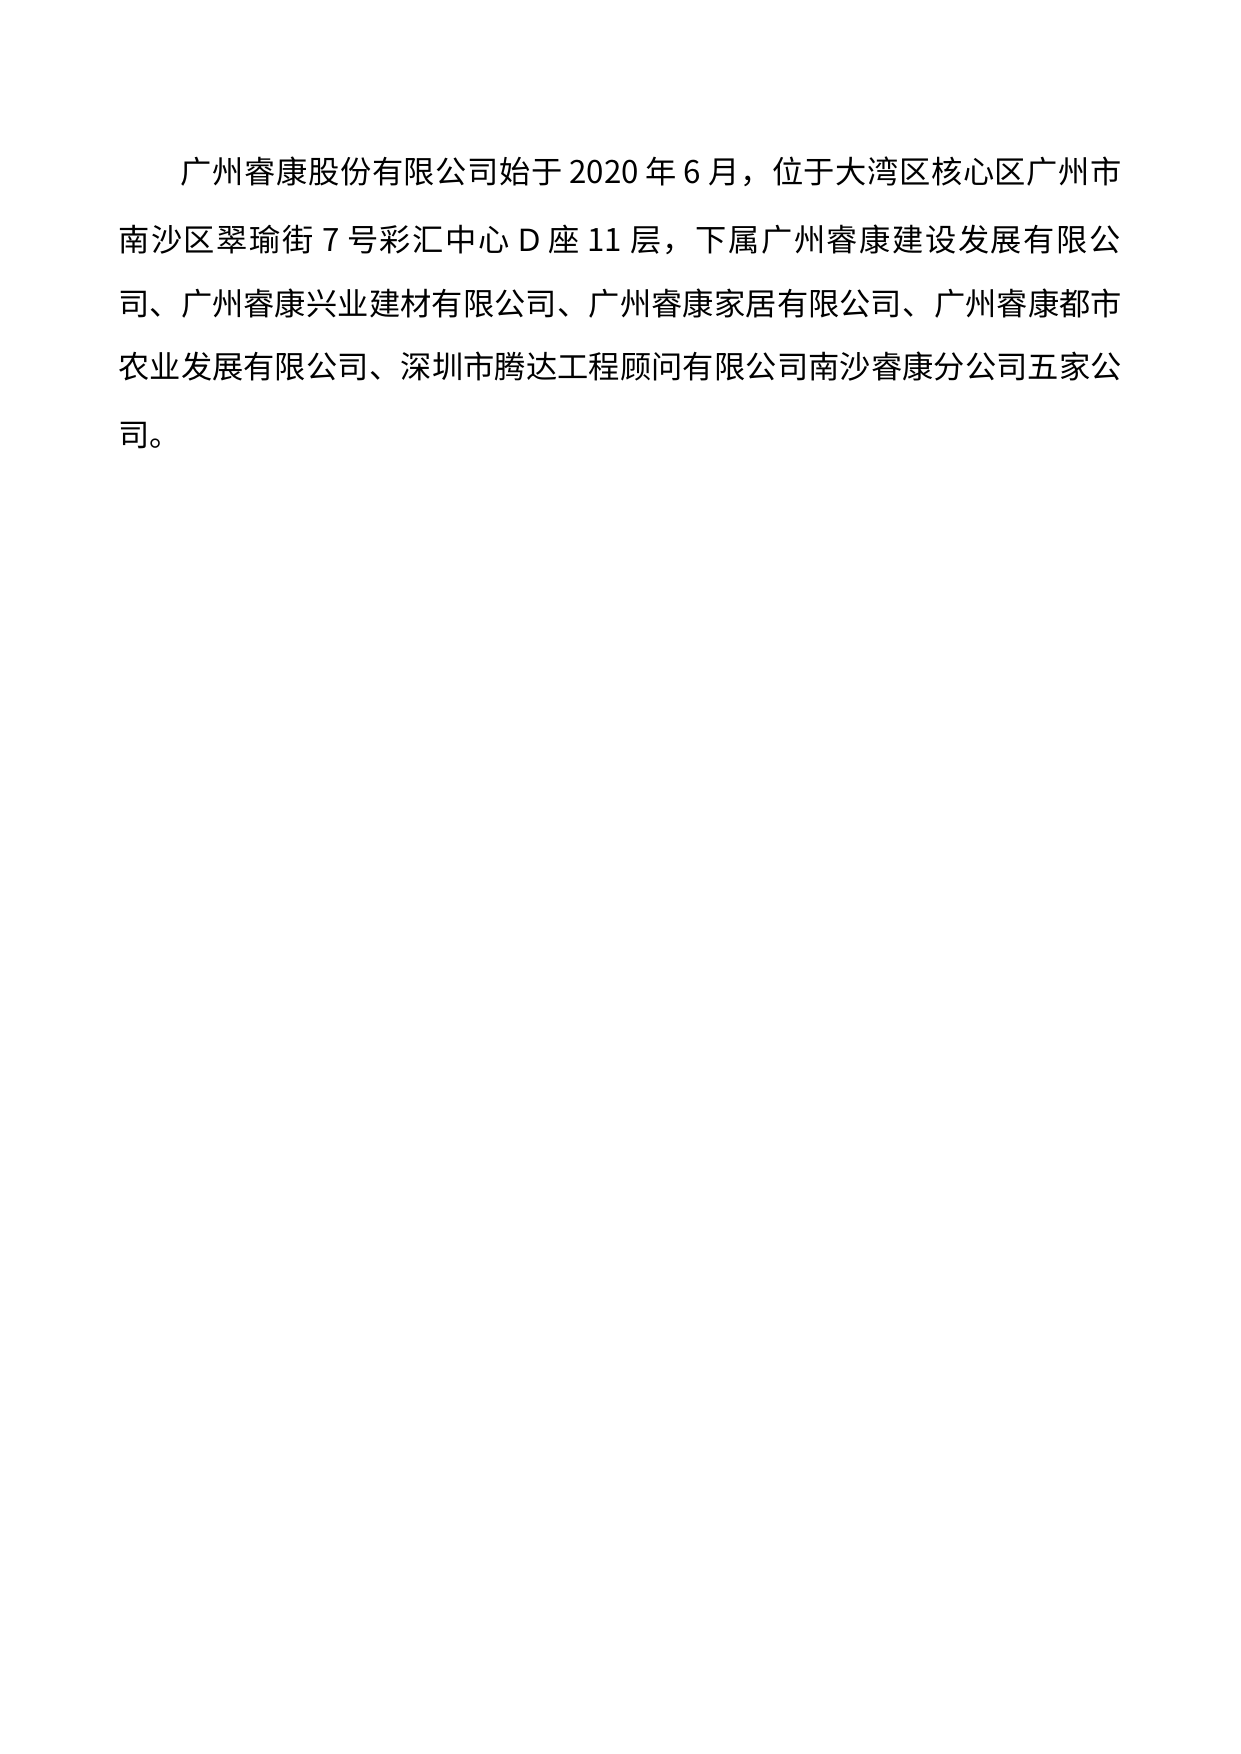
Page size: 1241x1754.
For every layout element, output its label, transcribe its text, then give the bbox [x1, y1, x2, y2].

text 广州睿康股份有限公司始于2020年6月，位于大湾区核心区广州市南沙区翠瑜街7号彩汇中心D座11层，下属广州睿康建设发展有限公司、广州睿康兴业建材有限公司、广州睿康家居有限公司、广州睿康都市农业发展有限公司、深圳市腾达工程顾问有限公司南沙睿康分公司五家公司。 [118, 147, 1122, 456]
